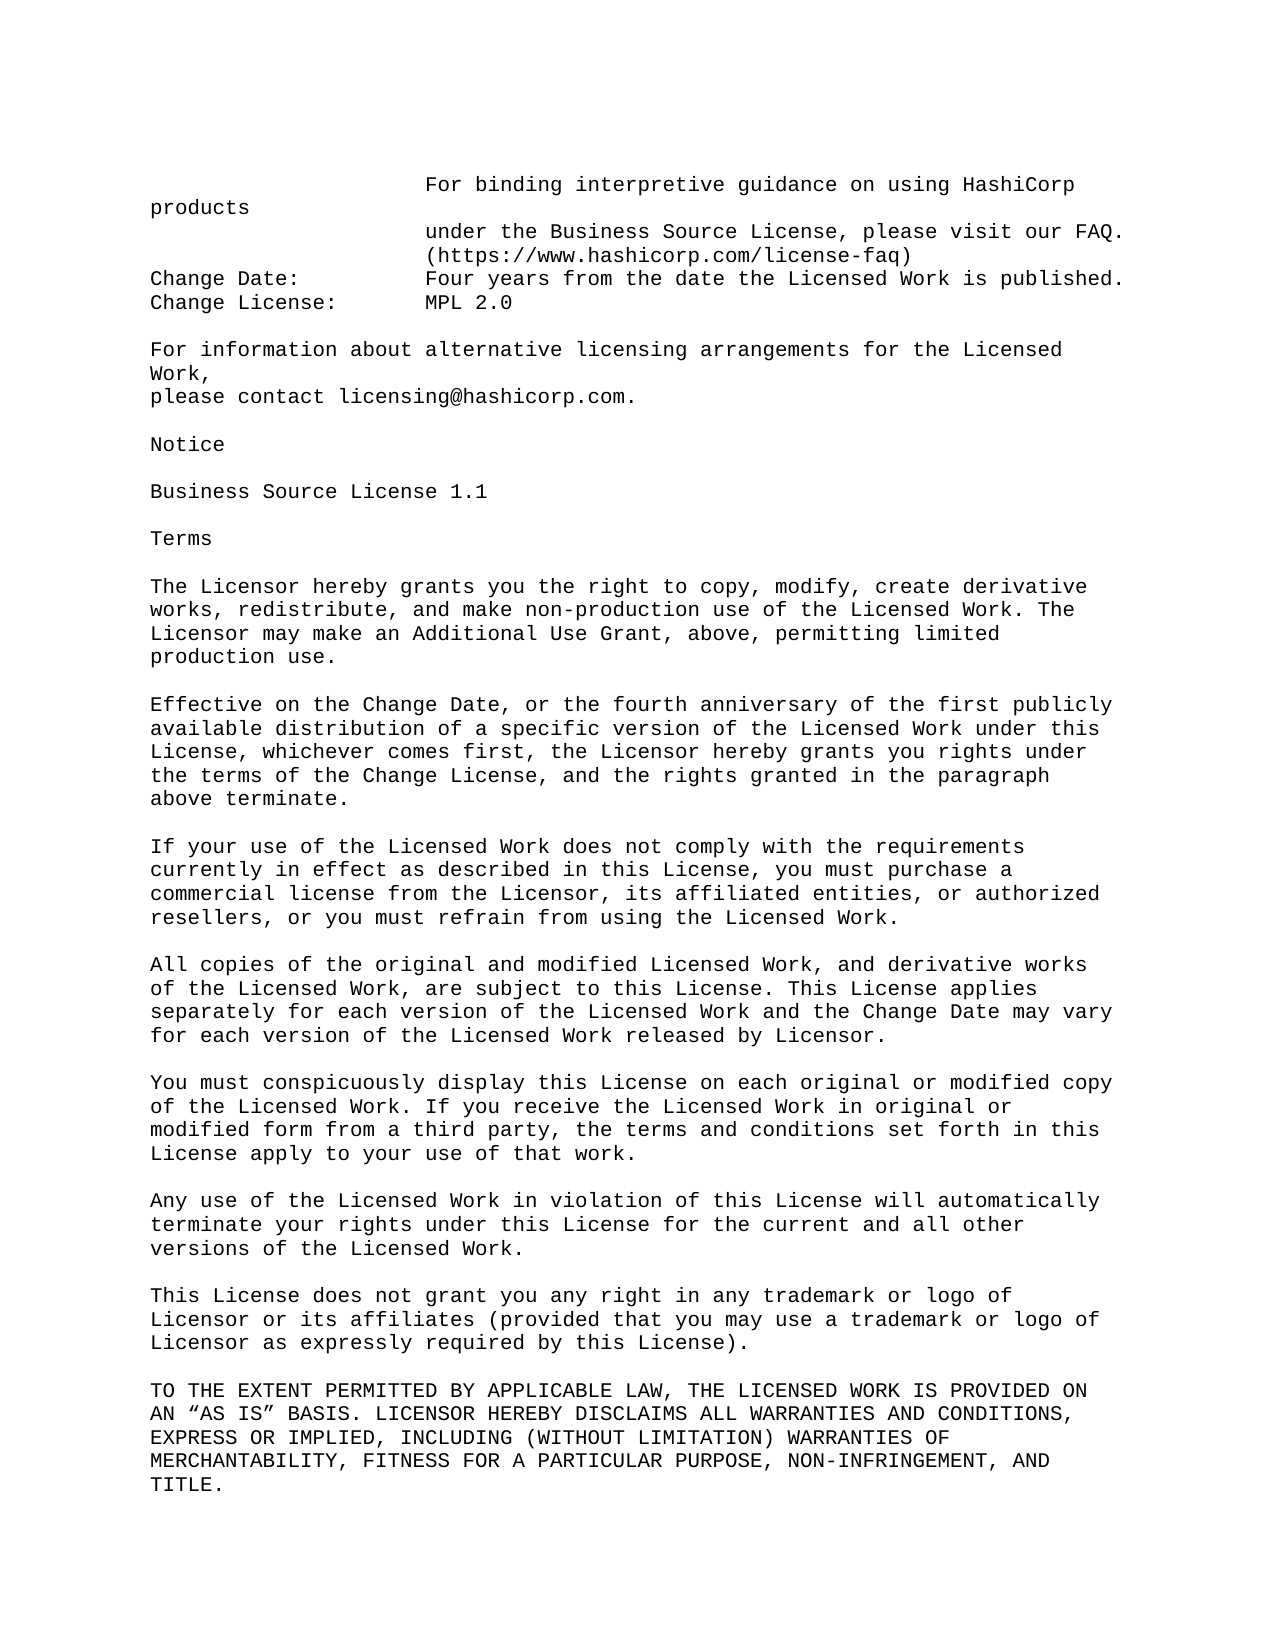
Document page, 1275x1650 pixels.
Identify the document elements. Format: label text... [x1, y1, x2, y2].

text Licensor as expressly required by this License). [150, 1332, 1125, 1356]
text above terminate. [150, 788, 1125, 812]
text currently in effect as described in this License, you must purchase a [150, 859, 1125, 883]
text Licensor may make an Additional Use Grant, above, permitting limited production use. [150, 623, 1125, 670]
text Effective on the Change Date, or the fourth anniversary of the first publicly [150, 694, 1125, 717]
text License apply to your use of that work. [150, 1143, 1125, 1167]
text Notice [150, 434, 1125, 457]
text please contact licensing@hashicorp.com. [150, 386, 1125, 410]
text modified form from a third party, the terms and conditions set forth in this [150, 1119, 1125, 1143]
text available distribution of a specific version of the Licensed Work under this [150, 717, 1125, 741]
text This License does not grant you any right in any trademark or logo of [150, 1285, 1125, 1309]
text terminate your rights under this License for the current and all other [150, 1214, 1125, 1238]
text Change License: MPL 2.0 [150, 292, 1125, 316]
text TO THE EXTENT PERMITTED BY APPLICABLE LAW, THE LICENSED WORK IS PROVIDED ON [150, 1379, 1125, 1403]
text For binding interpretive guidance on using HashiCorp products [150, 174, 1125, 221]
text Terms [150, 528, 1125, 552]
text AN “AS IS” BASIS. LICENSOR HEREBY DISCLAIMS ALL WARRANTIES AND CONDITIONS, [150, 1403, 1125, 1427]
text EXPRESS OR IMPLIED, INCLUDING (WITHOUT LIMITATION) WARRANTIES OF [150, 1427, 1125, 1451]
text under the Business Source License, please visit our FAQ. [150, 221, 1125, 244]
text commercial license from the Licensor, its affiliated entities, or authorized [150, 883, 1125, 907]
text versions of the Licensed Work. [150, 1238, 1125, 1261]
text Change Date: Four years from the date the Licensed Work is published. [150, 268, 1125, 292]
text The Licensor hereby grants you the right to copy, modify, create derivative [150, 576, 1125, 599]
text TITLE. [150, 1474, 1125, 1498]
text of the Licensed Work. If you receive the Licensed Work in original or [150, 1096, 1125, 1119]
text All copies of the original and modified Licensed Work, and derivative works [150, 954, 1125, 978]
text For information about alternative licensing arrangements for the Licensed Work, [150, 339, 1125, 386]
text (https://www.hashicorp.com/license-faq) [150, 244, 1125, 268]
text Any use of the Licensed Work in violation of this License will automatically [150, 1190, 1125, 1214]
text MERCHANTABILITY, FITNESS FOR A PARTICULAR PURPOSE, NON-INFRINGEMENT, AND [150, 1451, 1125, 1474]
text If your use of the Licensed Work does not comply with the requirements [150, 836, 1125, 859]
text Licensor or its affiliates (provided that you may use a trademark or logo of [150, 1309, 1125, 1332]
text separately for each version of the Licensed Work and the Change Date may vary [150, 1001, 1125, 1025]
text for each version of the Licensed Work released by Licensor. [150, 1025, 1125, 1048]
text of the Licensed Work, are subject to this License. This License applies [150, 978, 1125, 1001]
text works, redistribute, and make non-production use of the Licensed Work. The [150, 599, 1125, 623]
text resellers, or you must refrain from using the Licensed Work. [150, 907, 1125, 930]
text License, whichever comes first, the Licensor hereby grants you rights under [150, 741, 1125, 765]
text the terms of the Change License, and the rights granted in the paragraph [150, 765, 1125, 788]
text You must conspicuously display this License on each original or modified copy [150, 1072, 1125, 1096]
text Business Source License 1.1 [150, 481, 1125, 505]
